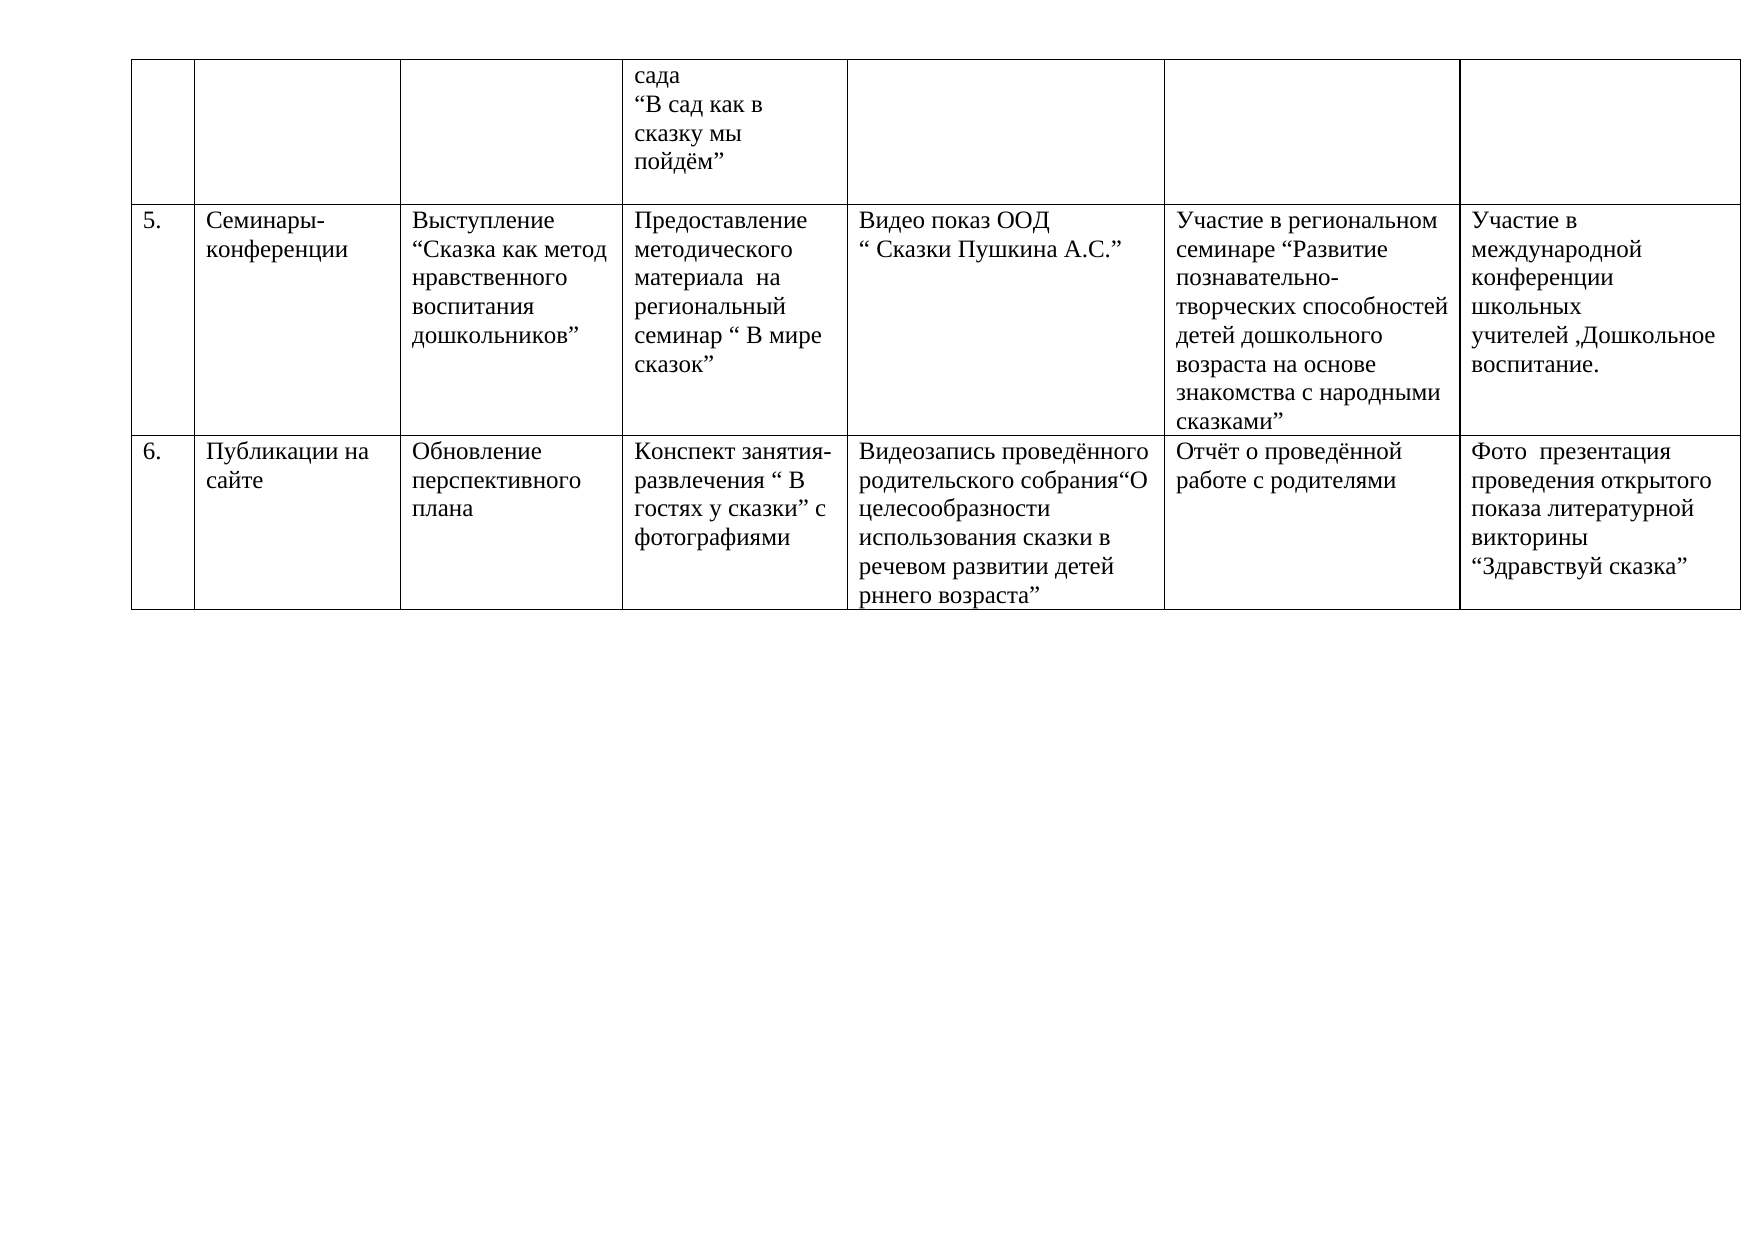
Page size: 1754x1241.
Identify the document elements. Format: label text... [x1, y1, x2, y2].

table_cell Видеозапись проведённого родительского собрания“О целесообразности использования сказки в речевом развитии детей рннего возраста” [848, 436, 1164, 608]
table_cell 6. [132, 436, 194, 608]
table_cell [848, 60, 1164, 204]
table_cell Конспект занятия-развлечения “ В гостях у сказки” с фотографиями [623, 436, 847, 608]
table_cell Участие в региональном семинаре “Развитие познавательно- творческих способностей детей дошкольного возраста на основе знакомства с народными сказками” [1165, 205, 1459, 435]
table_cell Выступление “Сказка как метод нравственного воспитания дошкольников” [401, 205, 622, 435]
table_cell Отчёт о проведённой работе с родителями [1165, 436, 1459, 608]
table_cell Публикации на сайте [195, 436, 400, 608]
table_cell Фото презентация проведения открытого показа литературной викторины “Здравствуй сказка” [1461, 436, 1740, 608]
table_cell Видео показ ООД “ Сказки Пушкина А.С.” [848, 205, 1164, 435]
table_cell Обновление перспективного плана [401, 436, 622, 608]
table_cell 4. [132, 60, 194, 204]
table_cell Предоставление методического материала на региональный семинар “ В мире сказок” [623, 205, 847, 435]
table_cell 5. [132, 205, 194, 435]
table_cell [195, 60, 400, 204]
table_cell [1165, 60, 1459, 204]
table_cell Участие в международной конференции школьных учителей ,Дошкольное воспитание. [1461, 205, 1740, 435]
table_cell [1461, 60, 1740, 204]
table_cell Семинары-конференции [195, 205, 400, 435]
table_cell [401, 60, 622, 204]
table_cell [623, 60, 847, 204]
